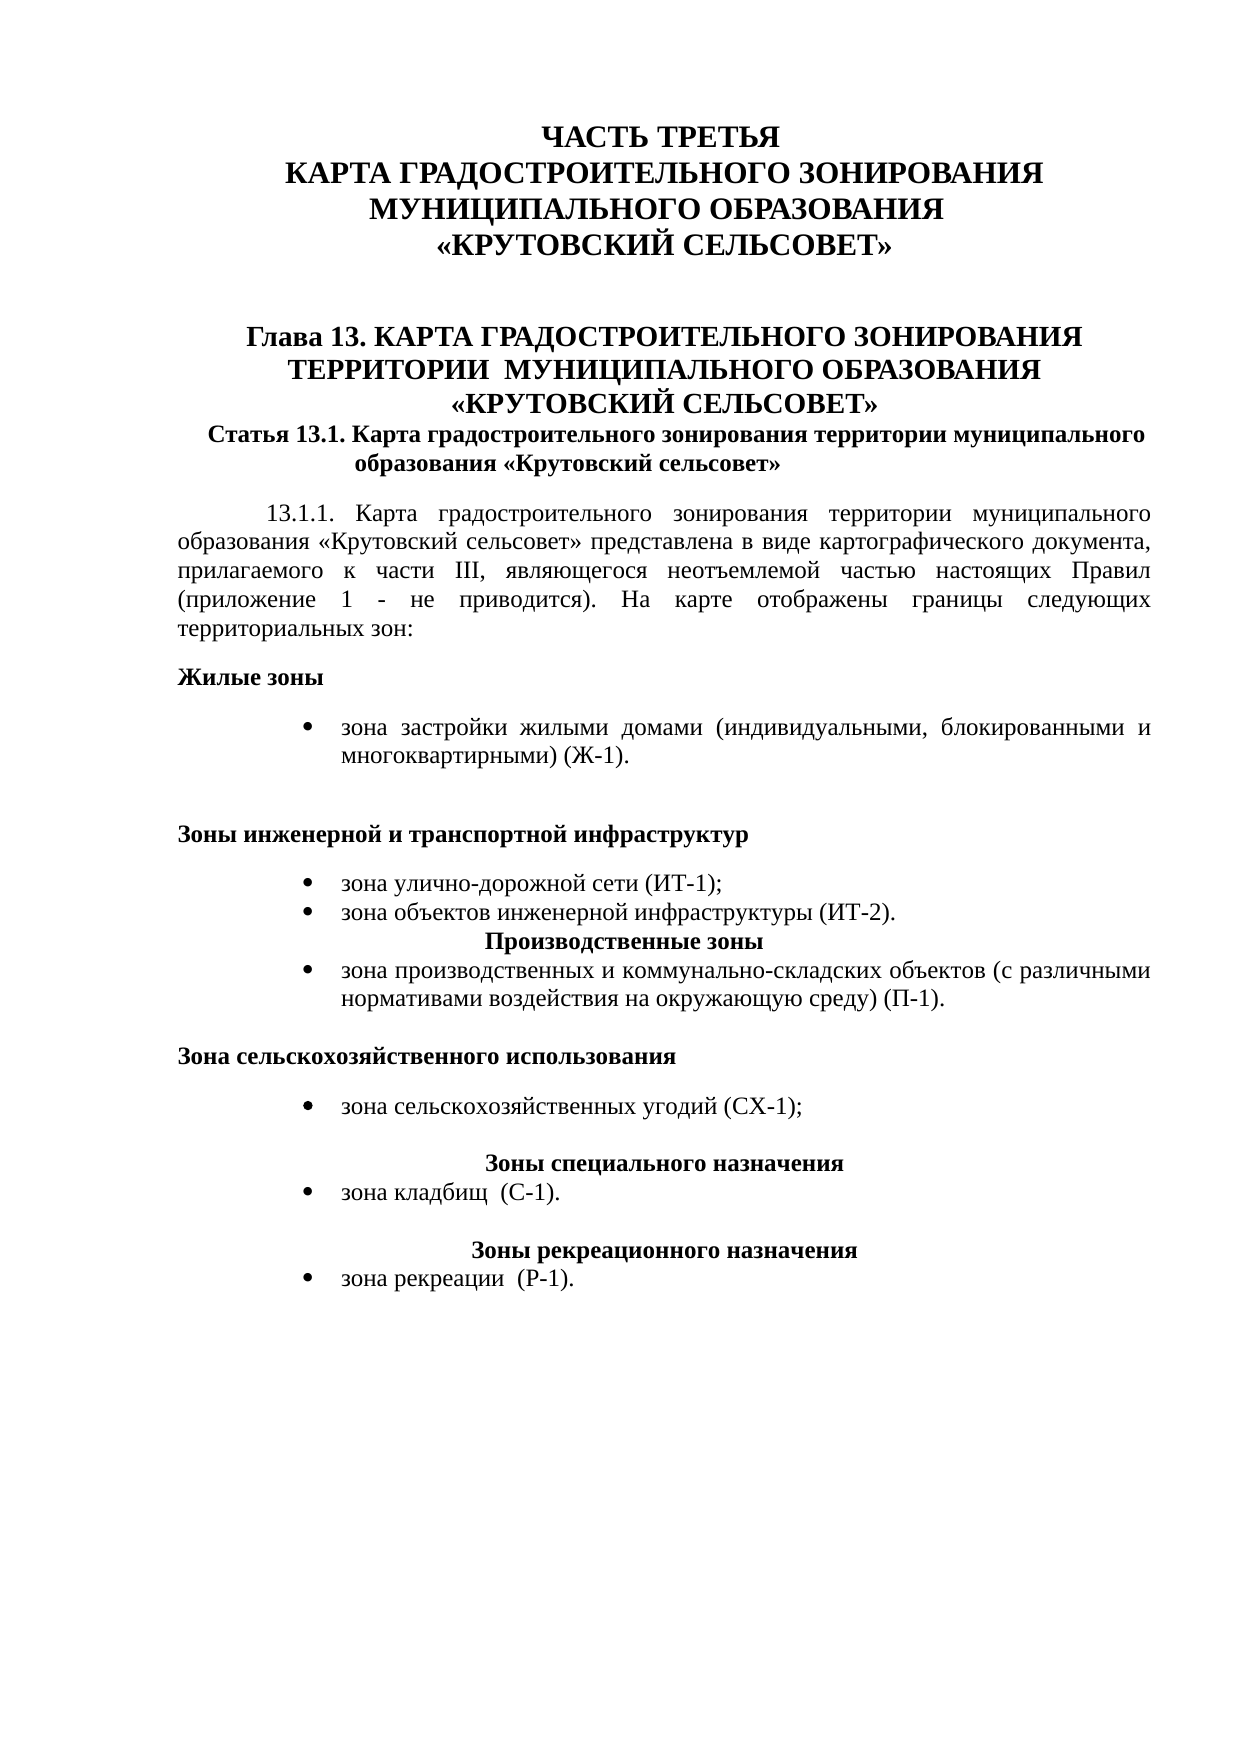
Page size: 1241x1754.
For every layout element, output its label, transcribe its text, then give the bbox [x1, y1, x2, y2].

list зона улично-дорожной сети (ИТ-1); [303, 868, 1152, 897]
subtitle КАРТА ГРАДОСТРОИТЕЛЬНОГО ЗОНИРОВАНИЯ ТЕРРИТОРИИ МУНИЦИПАЛЬНОГО ОБРАЗОВАНИЯ «КРУТОВСКИЙ СЕЛЬСОВЕТ» [177, 319, 1152, 419]
list Зоны рекреационного назначения [177, 1235, 1152, 1263]
list зона кладбищ (С-1). [303, 1177, 1152, 1206]
list зона производственных и коммунально-складских объектов (с различными нормативами воздействия на окружающую среду) (П-1). [303, 955, 1152, 1012]
list Карта градостроительного зонирования территории муниципального образования «Крутовский сельсовет» [207, 419, 1152, 477]
text 13.1.1. Карта градостроительного зонирования территории муниципального образования «Крутовский сельсовет» представлена в виде картографического документа, прилагаемого к части III, являющегося неотъемлемой частью настоящих Правил (приложение 1 - не приводится). На карте отображены границы следующих территориальных зон: [177, 498, 1152, 641]
list зона объектов инженерной инфраструктуры (ИТ-2). [303, 897, 1152, 926]
list Зоны специального назначения [177, 1148, 1152, 1177]
list зона рекреации (Р-1). [303, 1263, 1152, 1292]
list Производственные зоны [341, 926, 1152, 955]
list зона сельскохозяйственных угодий (СХ-1); [303, 1091, 1152, 1120]
text Зоны инженерной и транспортной инфраструктур [177, 819, 1152, 848]
text Жилые зоны [177, 662, 1152, 691]
text Зона сельскохозяйственного использования [177, 1041, 1152, 1070]
list зона застройки жилыми домами (индивидуальными, блокированными и многоквартирными) (Ж-1). [303, 712, 1152, 769]
subtitle ЧАСТЬ ТРЕТЬЯ КАРТА ГРАДОСТРОИТЕЛЬНОГО ЗОНИРОВАНИЯ МУНИЦИПАЛЬНОГО ОБРАЗОВАНИЯ «КРУТОВСКИЙ СЕЛЬСОВЕТ» [177, 118, 1152, 262]
